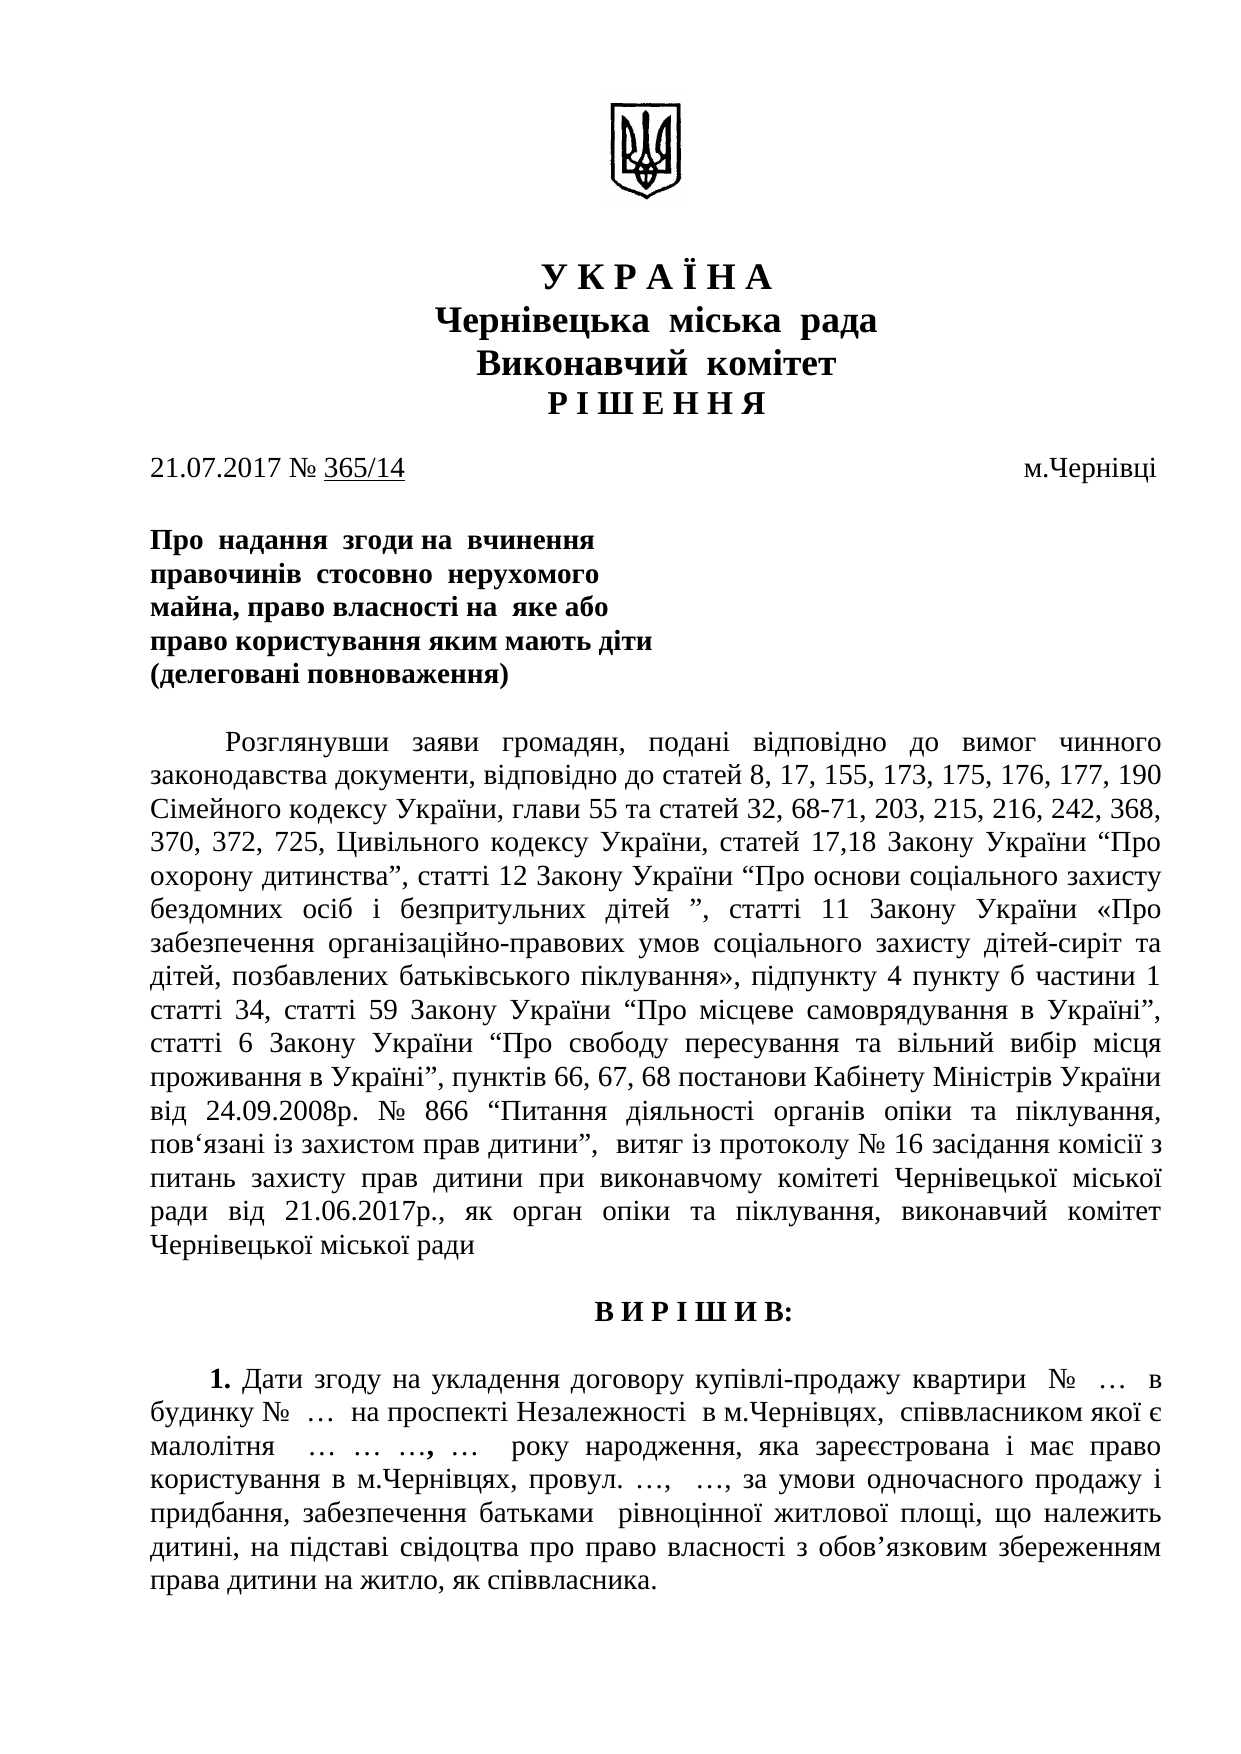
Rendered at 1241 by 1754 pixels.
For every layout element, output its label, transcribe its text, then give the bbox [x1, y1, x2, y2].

subtitle Р І Ш Е Н Н Я [150, 383, 1162, 422]
text У К Р А Ї Н А [150, 254, 1162, 297]
text право користування яким мають діти [150, 623, 1162, 657]
text правочинів стосовно нерухомого [150, 556, 1162, 589]
subtitle Чернiвецька мiська рада [150, 297, 1162, 340]
text Розглянувши заяви громадян, подані відповідно до вимог чинного законодавства документи, відповідно до статей 8, 17, 155, 173, 175, 176, 177, 190 Сімейного кодексу України, глави 55 та статей 32, 68-71, 203, 215, 216, 242, 368, 370, 372, 725, Цивільного кодексу України, статей 17,18 Закону України “Про охорону дитинства”, статті 12 Закону України “Про основи соціального захисту бездомних осіб і безпритульних дітей ”, статті 11 Закону України «Про забезпечення організаційно-правових умов соціального захисту дітей-сиріт та дітей, позбавлених батьківського піклування», підпункту 4 пункту б частини 1 статті 34, статті 59 Закону України “Про місцеве самоврядування в Україні”, статті 6 Закону України “Про свободу пересування та вільний вибір місця проживання в Україні”, пунктів 66, 67, 68 постанови Кабінету Міністрів України від 24.09.2008р. № 866 “Питання діяльності органів опіки та піклування, пов‘язані із захистом прав дитини”, витяг із протоколу № 16 засідання комісії з питань захисту прав дитини при виконавчому комітеті Чернівецької міської ради від 21.06.2017р., як орган опіки та піклування, виконавчий комітет Чернівецької міської ради [150, 724, 1162, 1260]
text (делеговані повноваження) [150, 657, 1162, 690]
text В И Р І Ш И В: [150, 1294, 1162, 1327]
text 1. Дати згоду на укладення договору купівлі-продажу квартири № … в будинку № … на проспекті Незалежності в м.Чернівцях, співвласником якої є малолітня … … …, … року народження, яка зареєстрована і має право користування в м.Чернівцях, провул. …, …, за умови одночасного продажу і придбання, забезпечення батьками рівноцінної житлової площі, що належить дитині, на підставі свідоцтва про право власності з обов’язковим збереженням права дитини на житло, як співвласника. [150, 1361, 1162, 1596]
text 21.07.2017 № 365/14 м.Чернівці [150, 451, 1162, 484]
text майна, право власності на яке або [150, 589, 1162, 623]
text Про надання згоди на вчинення [150, 522, 1162, 556]
subtitle Виконавчий комітет [150, 340, 1162, 383]
picture [600, 93, 686, 207]
